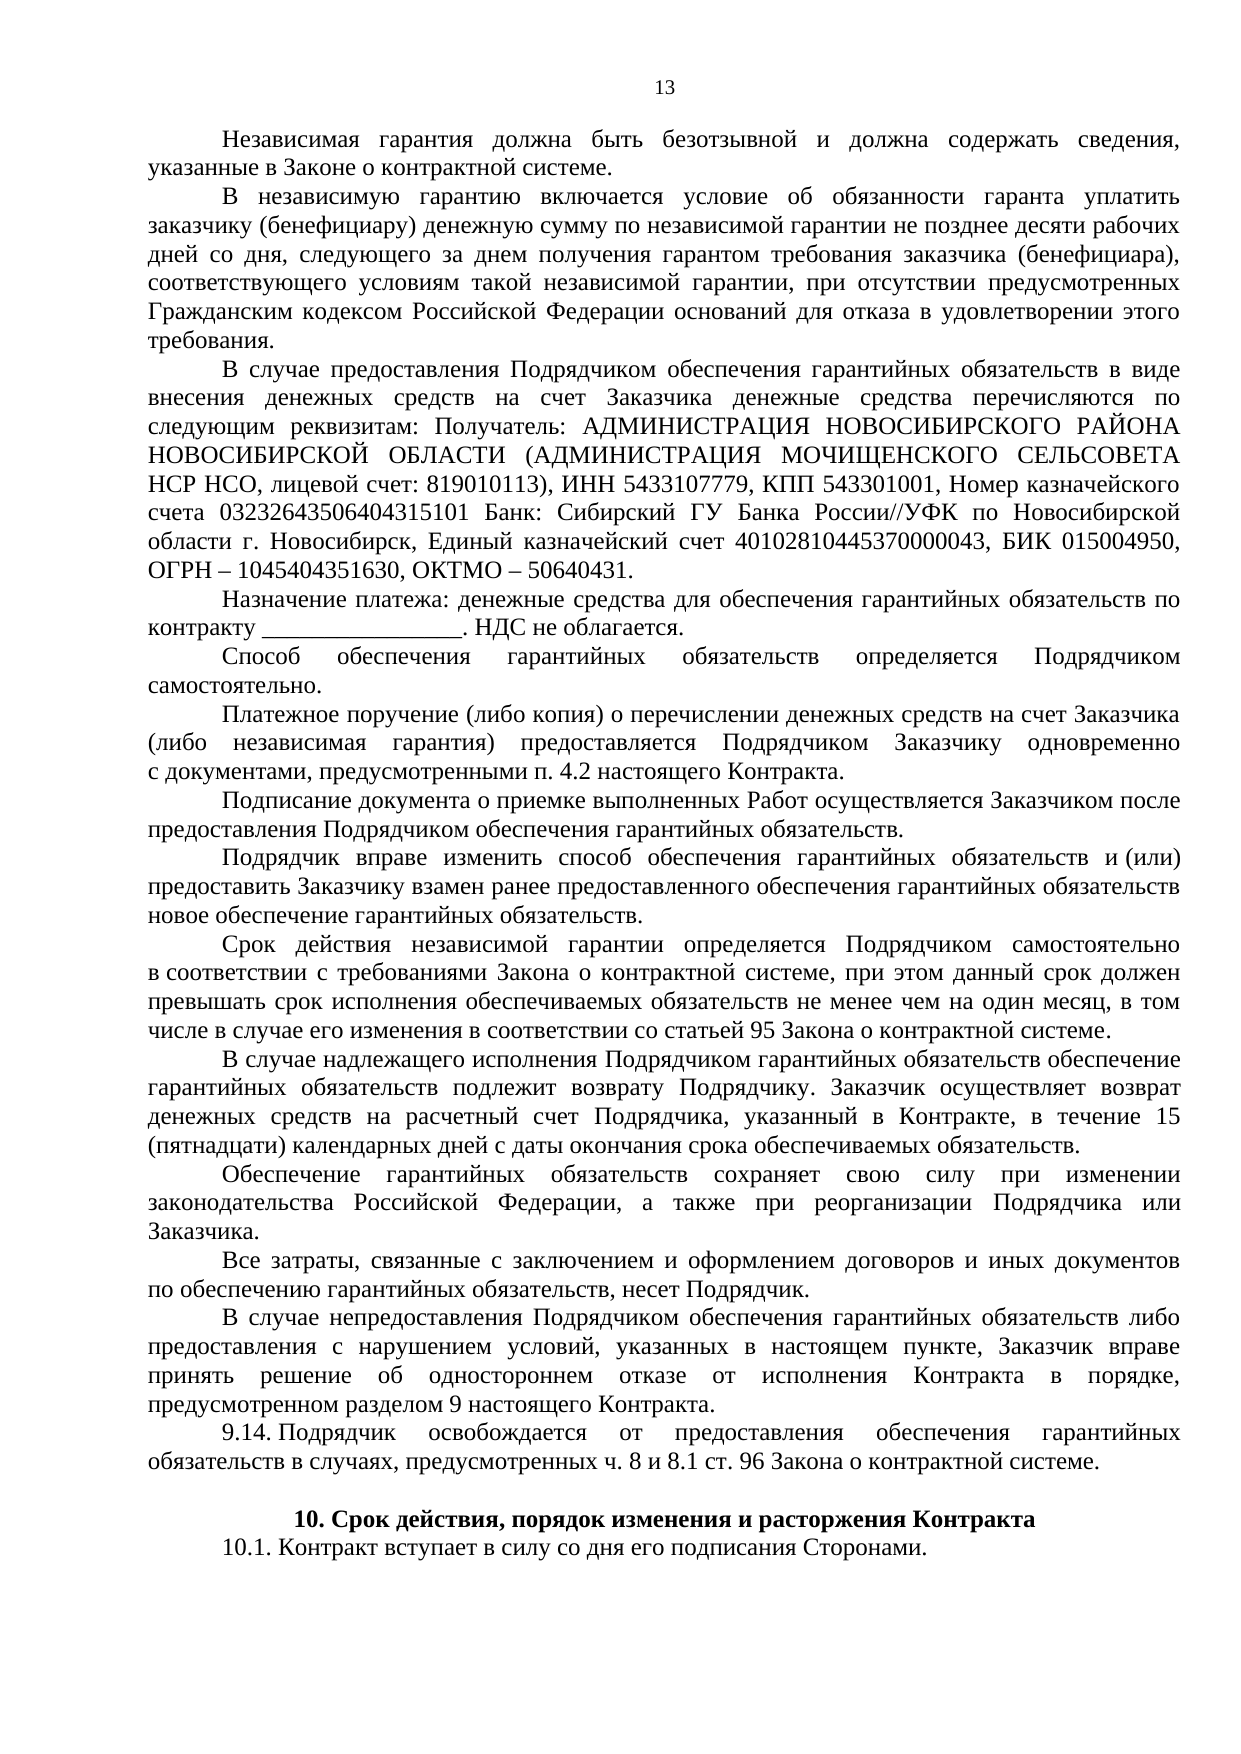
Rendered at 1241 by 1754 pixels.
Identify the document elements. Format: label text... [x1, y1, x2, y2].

text Срок действия независимой гарантии определяется Подрядчиком самостоятельно в соответствии с требованиями Закона о контрактной системе, при этом данный срок должен превышать срок исполнения обеспечиваемых обязательств не менее чем на один месяц, в том числе в случае его изменения в соответствии со статьей 95 Закона о контрактной системе. [148, 929, 1181, 1044]
text Платежное поручение (либо копия) о перечислении денежных средств на счет Заказчика (либо независимая гарантия) предоставляется Подрядчиком Заказчику одновременно с документами, предусмотренными п. 4.2 настоящего Контракта. [148, 699, 1181, 785]
text В случае непредоставления Подрядчиком обеспечения гарантийных обязательств либо предоставления с нарушением условий, указанных в настоящем пункте, Заказчик вправе принять решение об одностороннем отказе от исполнения Контракта в порядке, предусмотренном разделом 9 настоящего Контракта. [148, 1302, 1181, 1417]
text Подписание документа о приемке выполненных Работ осуществляется Заказчиком после предоставления Подрядчиком обеспечения гарантийных обязательств. [148, 785, 1181, 842]
text 9.14. Подрядчик освобождается от предоставления обеспечения гарантийных обязательств в случаях, предусмотренных ч. 8 и 8.1 ст. 96 Закона о контрактной системе. [148, 1417, 1181, 1475]
text Все затраты, связанные с заключением и оформлением договоров и иных документов по обеспечению гарантийных обязательств, несет Подрядчик. [148, 1245, 1181, 1302]
text Подрядчик вправе изменить способ обеспечения гарантийных обязательств и (или) предоставить Заказчику взамен ранее предоставленного обеспечения гарантийных обязательств новое обеспечение гарантийных обязательств. [148, 842, 1181, 929]
text Назначение платежа: денежные средства для обеспечения гарантийных обязательств по контракту ________________. НДС не облагается. [148, 584, 1181, 641]
text 10. Срок действия, порядок изменения и расторжения Контракта [148, 1504, 1181, 1532]
text В случае надлежащего исполнения Подрядчиком гарантийных обязательств обеспечение гарантийных обязательств подлежит возврату Подрядчику. Заказчик осуществляет возврат денежных средств на расчетный счет Подрядчика, указанный в Контракте, в течение 15 (пятнадцати) календарных дней с даты окончания срока обеспечиваемых обязательств. [148, 1044, 1181, 1159]
text В случае предоставления Подрядчиком обеспечения гарантийных обязательств в виде внесения денежных средств на счет Заказчика денежные средства перечисляются по следующим реквизитам: Получатель: АДМИНИСТРАЦИЯ НОВОСИБИРСКОГО РАЙОНА НОВОСИБИРСКОЙ ОБЛАСТИ (АДМИНИСТРАЦИЯ МОЧИЩЕНСКОГО СЕЛЬСОВЕТА НСР НСО, лицевой счет: 819010113), ИНН 5433107779, КПП 543301001, Номер казначейского счета 03232643506404315101 Банк: Сибирский ГУ Банка России//УФК по Новосибирской области г. Новосибирск, Единый казначейский счет 40102810445370000043, БИК 015004950, ОГРН – 1045404351630, ОКТМО – 50640431. [148, 354, 1181, 584]
text 10.1. Контракт вступает в силу со дня его подписания Сторонами. [148, 1532, 1181, 1561]
text Способ обеспечения гарантийных обязательств определяется Подрядчиком самостоятельно. [148, 641, 1181, 699]
text Независимая гарантия должна быть безотзывной и должна содержать сведения, указанные в Законе о контрактной системе. [148, 124, 1181, 181]
text Обеспечение гарантийных обязательств сохраняет свою силу при изменении законодательства Российской Федерации, а также при реорганизации Подрядчика или Заказчика. [148, 1159, 1181, 1245]
